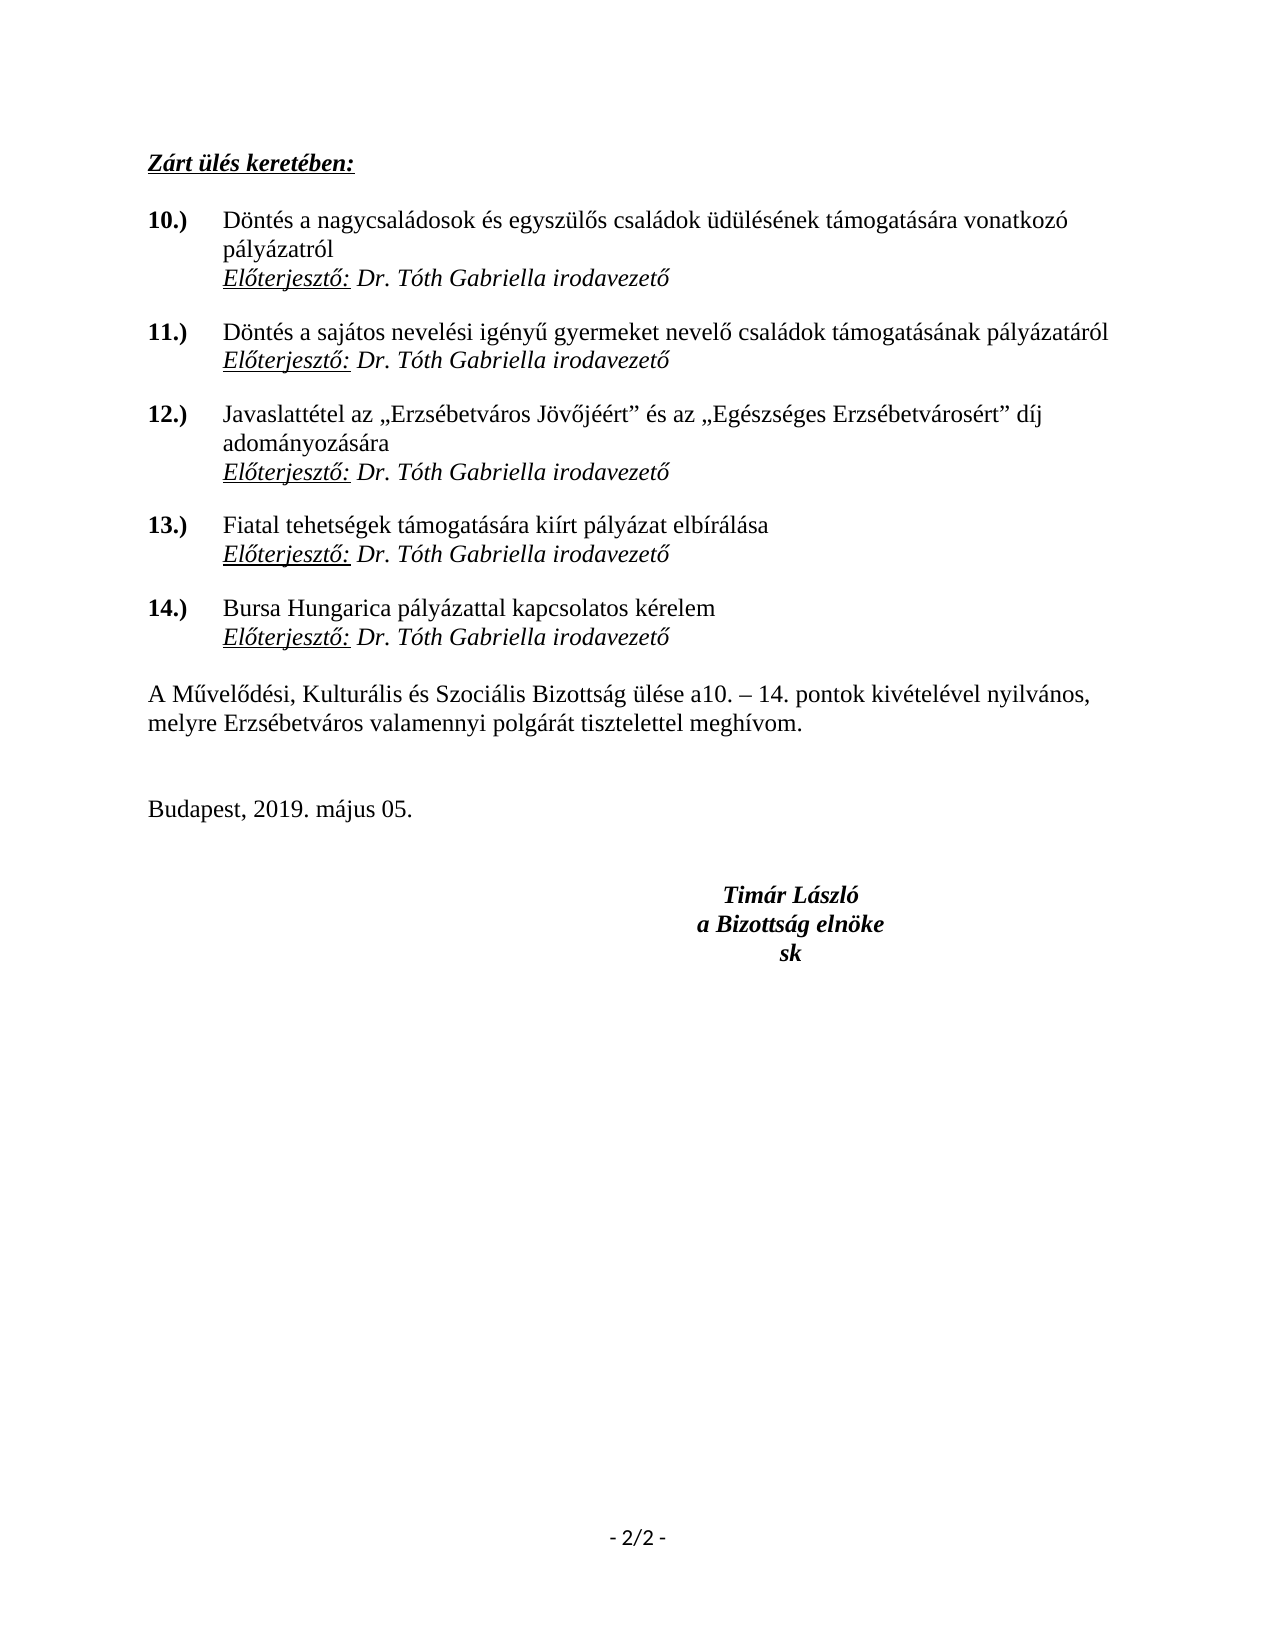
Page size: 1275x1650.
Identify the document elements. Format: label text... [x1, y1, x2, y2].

text 13.) Fiatal tehetségek támogatására kiírt pályázat elbírálása Előterjesztő: Dr. Tóth Gabriella irodavezető [148, 511, 1127, 568]
text Timár László [648, 881, 934, 909]
text 14.) Bursa Hungarica pályázattal kapcsolatos kérelem Előterjesztő: Dr. Tóth Gabriella irodavezető [148, 593, 1127, 651]
text 11.) Döntés a sajátos nevelési igényű gyermeket nevelő családok támogatásának pályázatáról Előterjesztő: Dr. Tóth Gabriella irodavezető [148, 317, 1127, 374]
text a Bizottság elnöke [648, 909, 934, 938]
text Zárt ülés keretében: [148, 148, 1127, 176]
text Budapest, 2019. május 05. [148, 794, 1127, 823]
text A Művelődési, Kulturális és Szociális Bizottság ülése a10. – 14. pontok kivételével nyilvános, melyre Erzsébetváros valamennyi polgárát tisztelettel meghívom. [148, 679, 1127, 737]
text sk [648, 938, 934, 967]
text 12.) Javaslattétel az „Erzsébetváros Jövőjéért” és az „Egészséges Erzsébetvárosért” díj adományozására Előterjesztő: Dr. Tóth Gabriella irodavezető [148, 399, 1127, 486]
text 10.) Döntés a nagycsaládosok és egyszülős családok üdülésének támogatására vonatkozó pályázatról Előterjesztő: Dr. Tóth Gabriella irodavezető [148, 206, 1127, 292]
